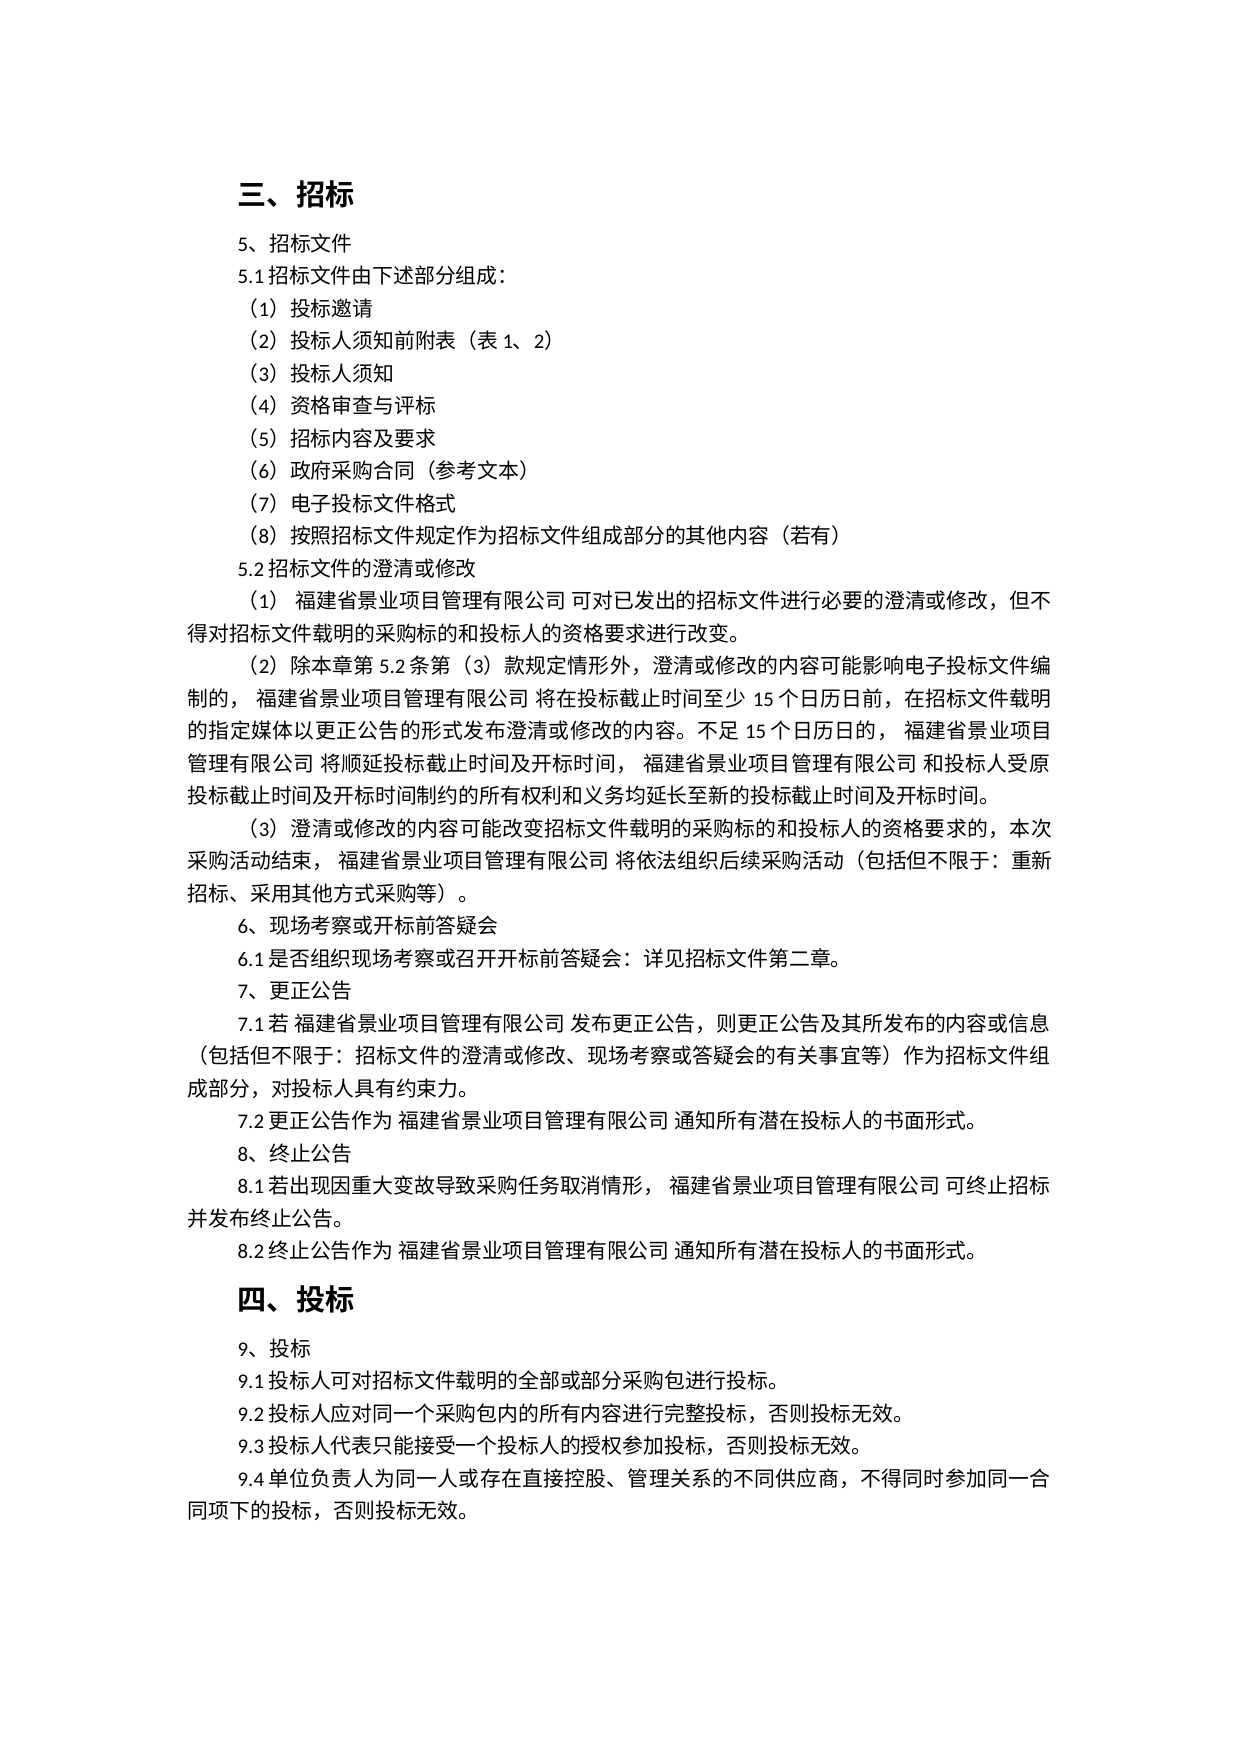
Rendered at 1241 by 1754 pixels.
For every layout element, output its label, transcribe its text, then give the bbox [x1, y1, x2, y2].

text 7、更正公告 [187, 974, 1053, 1007]
text 7.1若 福建省景业项目管理有限公司 发布更正公告，则更正公告及其所发布的内容或信息（包括但不限于：招标文件的澄清或修改、现场考察或答疑会的有关事宜等）作为招标文件组成部分，对投标人具有约束力。 [187, 1007, 1053, 1104]
text （1） 福建省景业项目管理有限公司 可对已发出的招标文件进行必要的澄清或修改，但不得对招标文件载明的采购标的和投标人的资格要求进行改变。 [187, 584, 1053, 649]
text （4）资格审查与评标 [187, 389, 1053, 422]
text 9.2投标人应对同一个采购包内的所有内容进行完整投标，否则投标无效。 [187, 1397, 1053, 1429]
text （5）招标内容及要求 [187, 422, 1053, 454]
text 5.2招标文件的澄清或修改 [187, 552, 1053, 584]
text 三、招标 [187, 162, 1053, 227]
text （8）按照招标文件规定作为招标文件组成部分的其他内容（若有） [187, 519, 1053, 552]
text （1）投标邀请 [187, 292, 1053, 324]
text 6.1是否组织现场考察或召开开标前答疑会：详见招标文件第二章。 [187, 942, 1053, 974]
text 四、投标 [187, 1267, 1053, 1332]
text 9.1投标人可对招标文件载明的全部或部分采购包进行投标。 [187, 1364, 1053, 1397]
text 7.2更正公告作为 福建省景业项目管理有限公司 通知所有潜在投标人的书面形式。 [187, 1104, 1053, 1137]
text 8.1若出现因重大变故导致采购任务取消情形， 福建省景业项目管理有限公司 可终止招标并发布终止公告。 [187, 1169, 1053, 1234]
text （6）政府采购合同（参考文本） [187, 454, 1053, 487]
text 9、投标 [187, 1332, 1053, 1364]
text 9.4单位负责人为同一人或存在直接控股、管理关系的不同供应商，不得同时参加同一合同项下的投标，否则投标无效。 [187, 1462, 1053, 1527]
text 9.3投标人代表只能接受一个投标人的授权参加投标，否则投标无效。 [187, 1429, 1053, 1462]
text （3）澄清或修改的内容可能改变招标文件载明的采购标的和投标人的资格要求的，本次采购活动结束， 福建省景业项目管理有限公司 将依法组织后续采购活动（包括但不限于：重新招标、采用其他方式采购等）。 [187, 812, 1053, 909]
text （2）除本章第5.2条第（3）款规定情形外，澄清或修改的内容可能影响电子投标文件编制的， 福建省景业项目管理有限公司 将在投标截止时间至少15个日历日前，在招标文件载明的指定媒体以更正公告的形式发布澄清或修改的内容。不足15个日历日的， 福建省景业项目管理有限公司 将顺延投标截止时间及开标时间， 福建省景业项目管理有限公司 和投标人受原投标截止时间及开标时间制约的所有权利和义务均延长至新的投标截止时间及开标时间。 [187, 649, 1053, 812]
text 6、现场考察或开标前答疑会 [187, 909, 1053, 942]
text 8.2终止公告作为 福建省景业项目管理有限公司 通知所有潜在投标人的书面形式。 [187, 1234, 1053, 1267]
text （3）投标人须知 [187, 357, 1053, 389]
text 8、终止公告 [187, 1137, 1053, 1169]
text 5.1招标文件由下述部分组成： [187, 259, 1053, 292]
text 5、招标文件 [187, 227, 1053, 259]
text （7）电子投标文件格式 [187, 487, 1053, 519]
text （2）投标人须知前附表（表1、2） [187, 324, 1053, 357]
